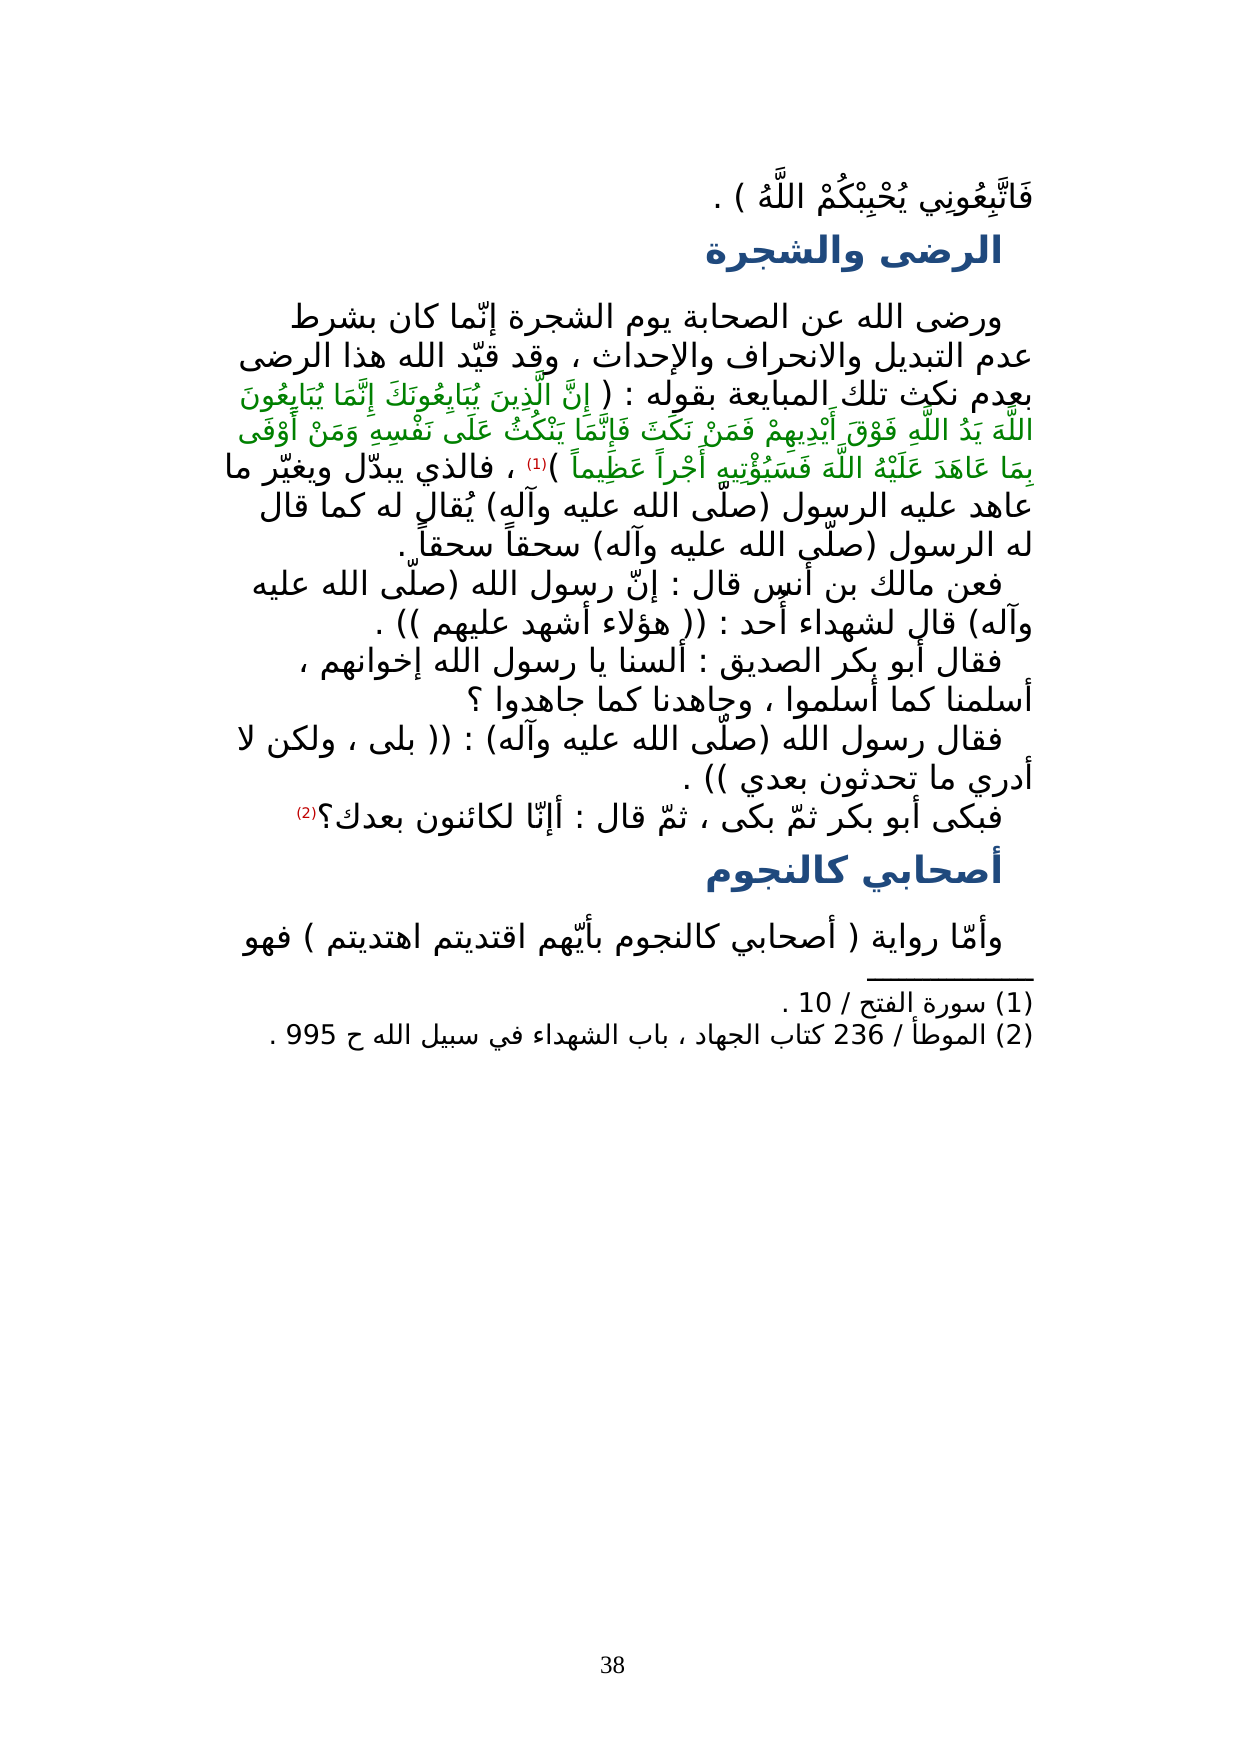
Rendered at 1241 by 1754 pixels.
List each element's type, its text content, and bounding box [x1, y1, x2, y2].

subtitle الرضى والشجرة [222, 228, 1033, 272]
subtitle أصحابي كالنجوم [222, 849, 1033, 892]
text ـــــــــــــــــــــ [222, 956, 1033, 988]
text وأمّا رواية ( أصحابي كالنجوم بأيّهم اقتديتم اهتديتم ) فهو [222, 917, 1033, 956]
text فَاتَّبِعُونِي يُحْبِبْكُمْ اللَّهُ ) . [222, 177, 1033, 216]
text فعن مالك بن أنس قال : إنّ رسول الله (صلّى الله عليه وآله) قال لشهداء أُحد : (( هؤلاء أشهد عليهم )) . [222, 564, 1033, 642]
text فقال أبو بكر الصديق : ألسنا يا رسول الله إخوانهم ، أسلمنا كما أسلموا ، وجاهدنا كما جاهدوا ؟ [222, 642, 1033, 720]
text (1) سورة الفتح / 10 . [222, 988, 1033, 1019]
text فبكى أبو بكر ثمّ بكى ، ثمّ قال : أإنّا لكائنون بعدك؟(2) [222, 797, 1033, 836]
text ورضى الله عن الصحابة يوم الشجرة إنّما كان بشرط عدم التبديل والانحراف والإحداث ، وقد قيّد الله هذا الرضى بعدم نكث تلك المبايعة بقوله : ( إِنَّ الَّذِينَ يُبَايِعُونَكَ إِنَّمَا يُبَايِعُونَ اللَّهَ يَدُ اللَّهِ فَوْقَ أَيْدِيهِمْ فَمَنْ نَكَثَ فَإِنَّمَا يَنْكُثُ عَلَى نَفْسِهِ وَمَنْ أَوْفَى بِمَا عَاهَدَ عَلَيْهُ اللَّهَ فَسَيُؤْتِيهِ أَجْراً عَظِيماً )(1) ، فالذي يبدّل ويغيّر ما عاهد عليه الرسول (صلّى الله عليه وآله) يُقال له كما قال له الرسول (صلّى الله عليه وآله) سحقاً سحقاً . [222, 297, 1033, 564]
text فقال رسول الله (صلّى الله عليه وآله) : (( بلى ، ولكن لا أدري ما تحدثون بعدي )) . [222, 720, 1033, 797]
text (2) الموطأ / 236 كتاب الجهاد ، باب الشهداء في سبيل الله ح 995 . [222, 1019, 1033, 1051]
